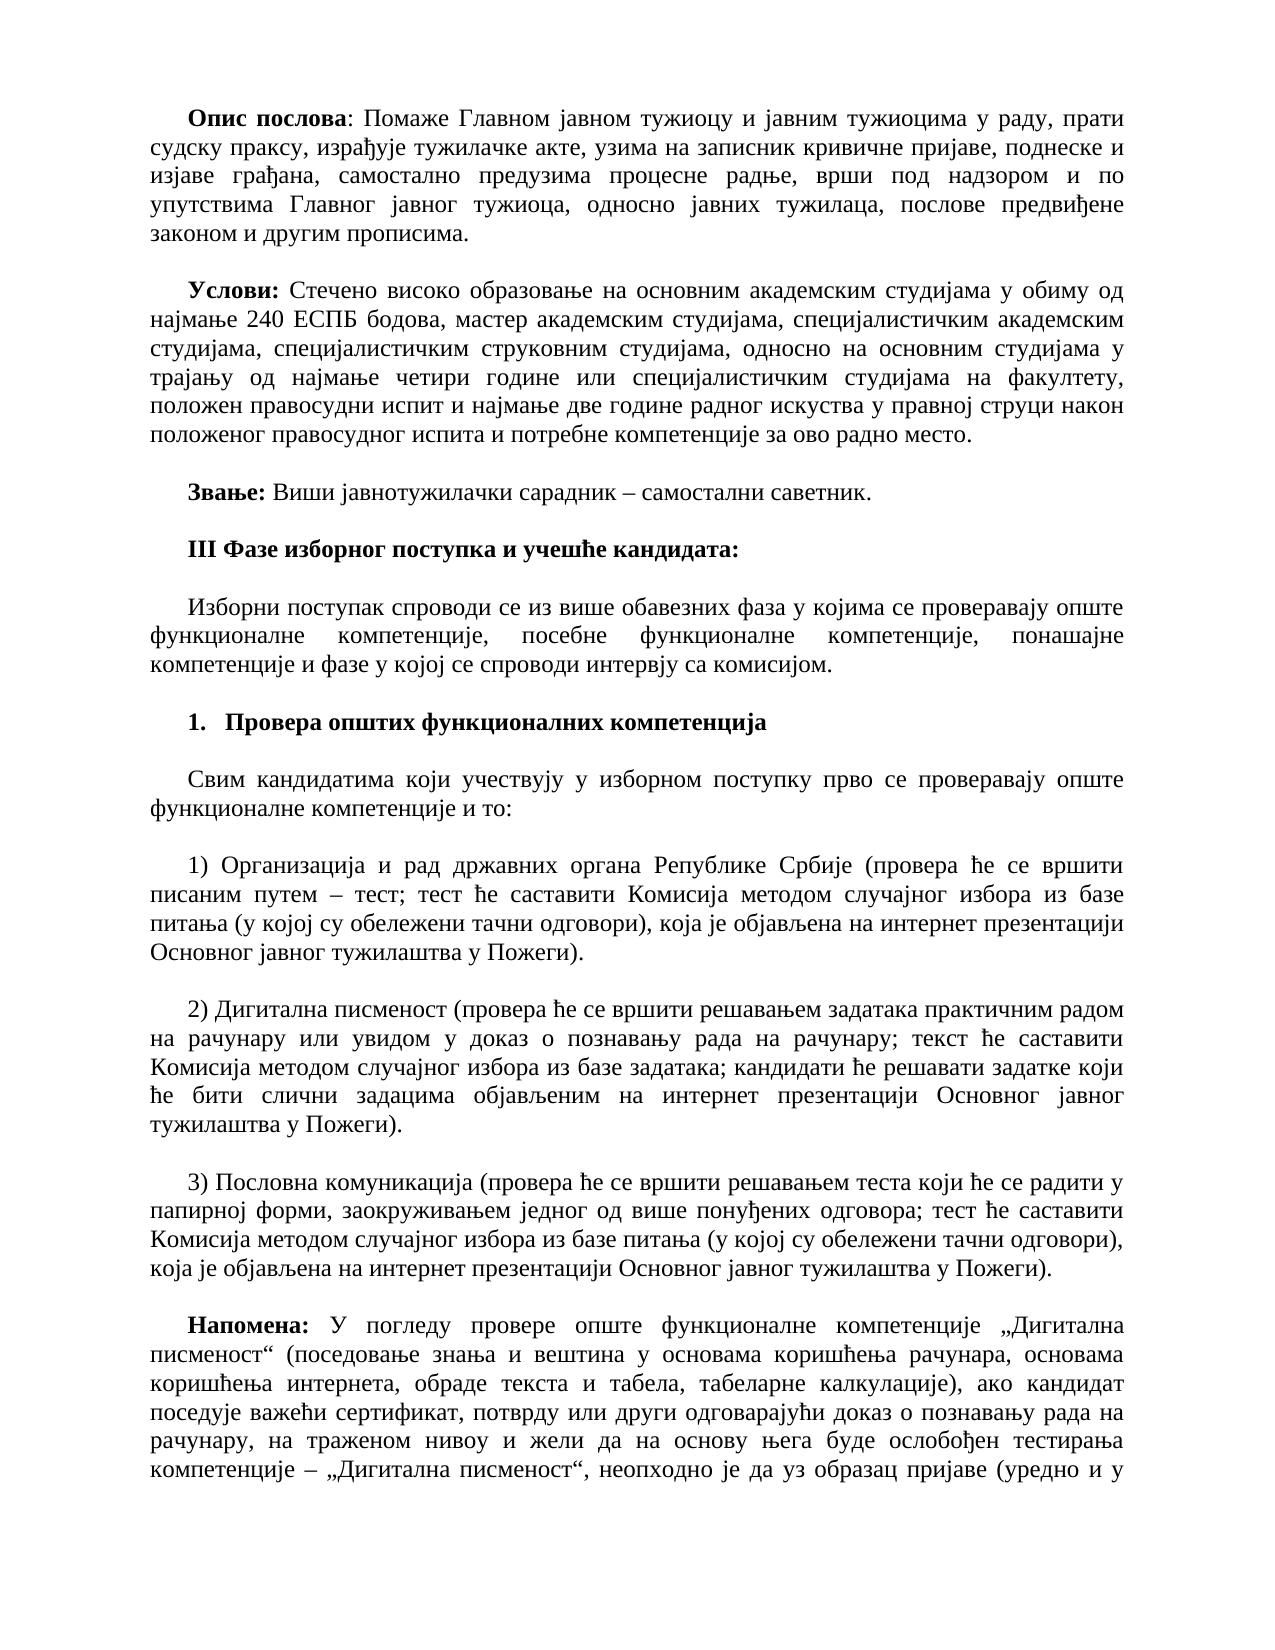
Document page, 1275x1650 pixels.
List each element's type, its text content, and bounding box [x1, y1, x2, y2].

text Изборни поступак спроводи се из више обавезних фаза у којима се проверавају опште функционалне компетенције, посебне функционалне компетенције, понашајне компетенције и фазе у којој се спроводи интервју са комисијом. [150, 592, 1125, 678]
text Свим кандидатима који учествују у изборном поступку прво се проверавају опште функционалне компетенције и то: [150, 764, 1125, 822]
text Услови: Стечено високо образовање на основним академским студијама у обиму од најмање 240 ЕСПБ бодова, мастер академским студијама, специјалистичким академским студијама, специјалистичким струковним студијама, односно на основним студијама у трајању од најмање четири године или специјалистичким студијама на факултету, положен правосудни испит и најмање две године радног искуства у правној струци након положеног правосудног испита и потребне компетенције за ово радно место. [150, 276, 1125, 448]
list Провера општих функционалних компетенција [187, 707, 1125, 736]
text Опис послова: Помаже Главном јавном тужиоцу и јавним тужиоцима у раду, прати судску праксу, израђује тужилачке акте, узима на записник кривичне пријаве, поднеске и изјаве грађана, самостално предузима процесне радње, врши под надзором и по упутствима Главног јавног тужиоца, односно јавних тужилаца, послове предвиђене законом и другим прописима. [150, 103, 1125, 247]
text 3) Пословна комуникација (провера ће се вршити решавањем теста који ће се радити у папирној форми, заокруживањем једног од више понуђених одговора; тест ће саставити Комисија методом случајног избора из базе питања (у којој су обележени тачни одговори), која је објављена на интернет презентацији Основног јавног тужилаштва у Пожеги). [150, 1167, 1125, 1282]
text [150, 1311, 1125, 1483]
text 1) Организација и рад државних органа Републике Србије (провера ће се вршити писаним путем – тест; тест ће саставити Комисија методом случајног избора из базе питања (у којој су обележени тачни одговори), која је објављена на интернет презентацији Основног јавног тужилаштва у Пожеги). [150, 851, 1125, 966]
text Звање: Виши јавнотужилачки сарадник – самостални саветник. [150, 477, 1125, 506]
text 2) Дигитална писменост (провера ће се вршити решавањем задатака практичним радом на рачунару или увидом у доказ о познавању рада на рачунару; текст ће саставити Комисија методом случајног избора из базе задатака; кандидати ће решавати задатке који ће бити слични задацима објављеним на интернет презентацији Основног јавног тужилаштва у Пожеги). [150, 994, 1125, 1138]
text III Фазе изборног поступка и учешће кандидата: [150, 534, 1125, 563]
